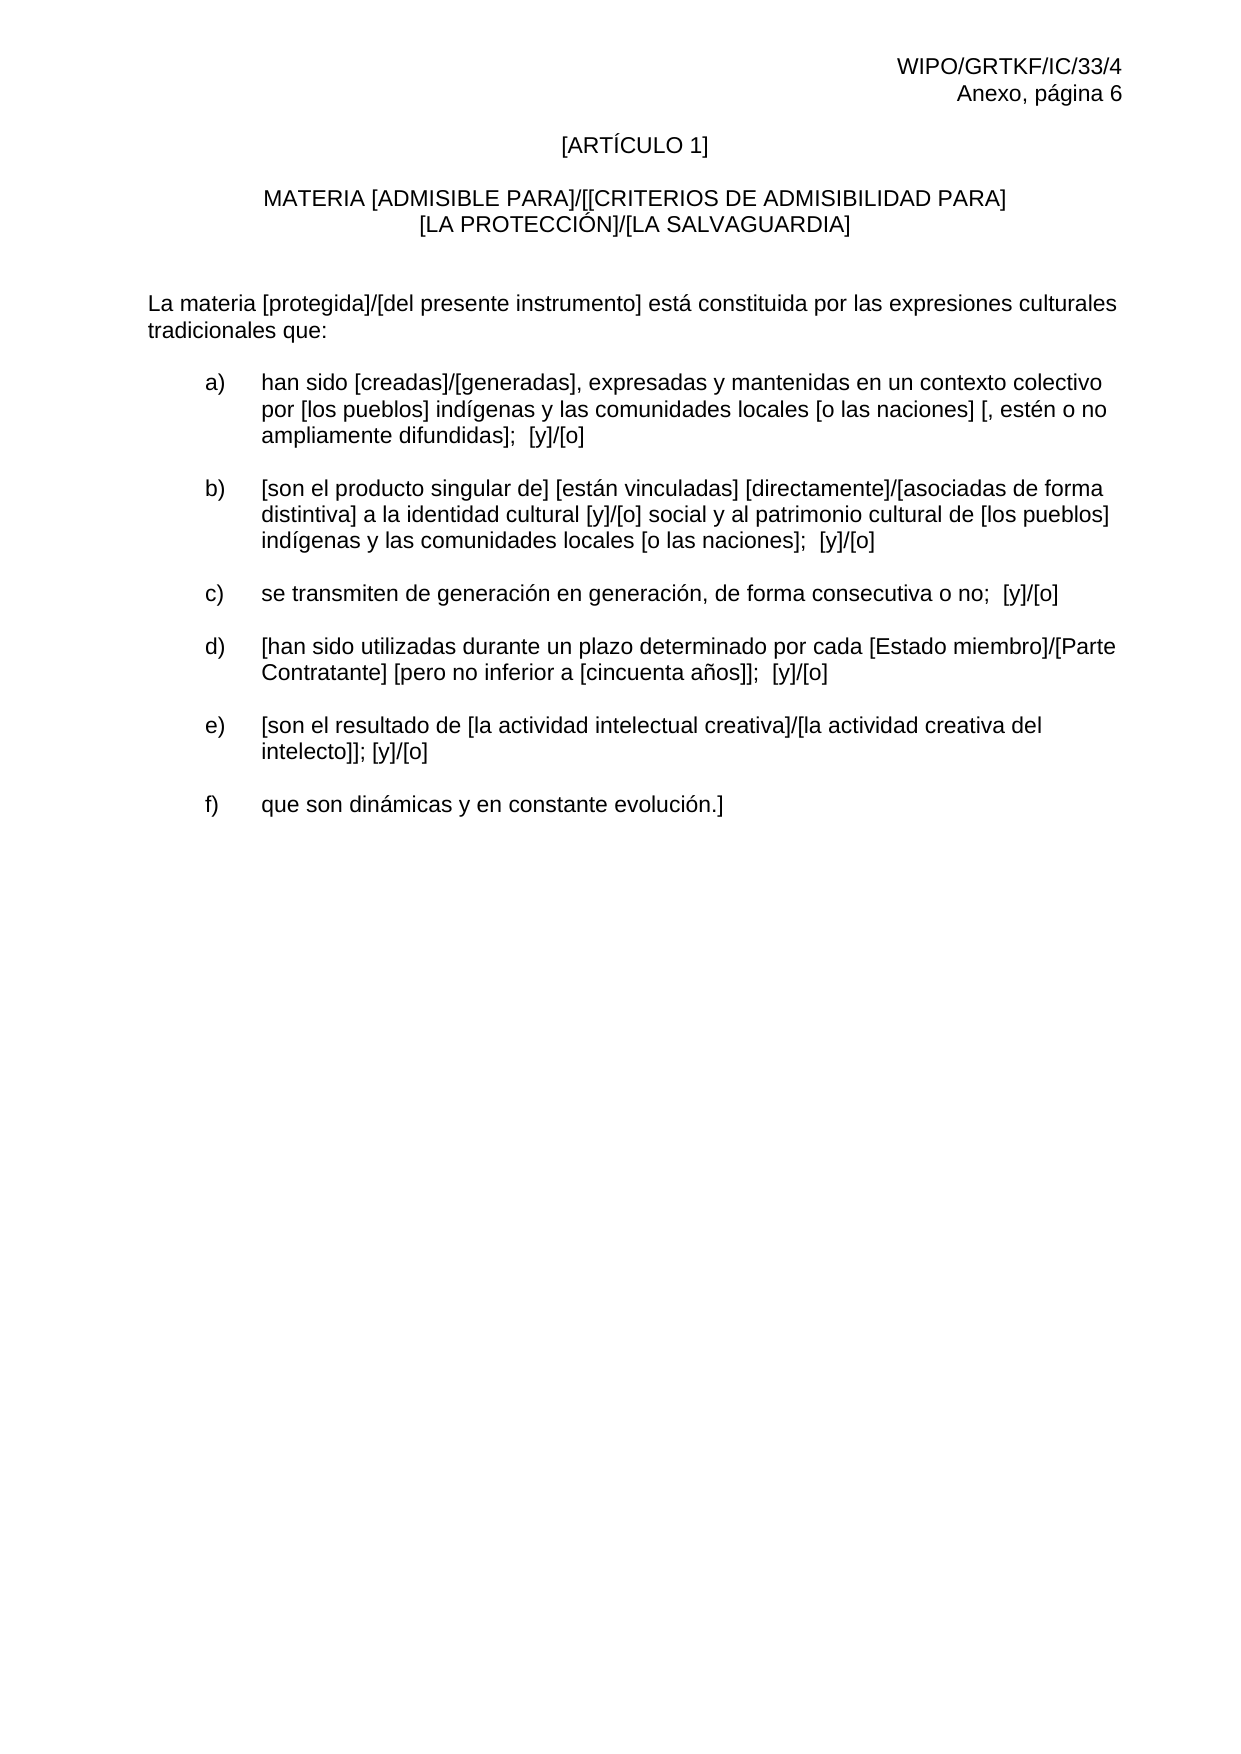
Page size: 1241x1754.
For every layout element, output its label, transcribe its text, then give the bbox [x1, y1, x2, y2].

list que son dinámicas y en constante evolución.] [205, 791, 1122, 817]
text [LA PROTECCIÓN]/[LA SALVAGUARDIA] [148, 211, 1122, 238]
text MATERIA [ADMISIBLE PARA]/[[CRITERIOS DE ADMISIBILIDAD PARA] [148, 185, 1122, 211]
list se transmiten de generación en generación, de forma consecutiva o no; [y]/[o] [205, 580, 1122, 607]
text La materia [protegida]/[del presente instrumento] está constituida por las expresiones culturales tradicionales que: [148, 290, 1122, 343]
list [son el producto singular de] [están vinculadas] [directamente]/[asociadas de forma distintiva] a la identidad cultural [y]/[o] social y al patrimonio cultural de [los pueblos] indígenas y las comunidades locales [o las naciones]; [y]/[o] [205, 475, 1122, 554]
list [son el resultado de [la actividad intelectual creativa]/[la actividad creativa del intelecto]]; [y]/[o] [205, 712, 1122, 765]
list [han sido utilizadas durante un plazo determinado por cada [Estado miembro]/[Parte Contratante] [pero no inferior a [cincuenta años]]; [y]/[o] [205, 633, 1122, 686]
list han sido [creadas]/[generadas], expresadas y mantenidas en un contexto colectivo por [los pueblos] indígenas y las comunidades locales [o las naciones] [, estén o no ampliamente difundidas]; [y]/[o] [205, 369, 1122, 448]
text [ARTÍCULO 1] [148, 132, 1122, 158]
